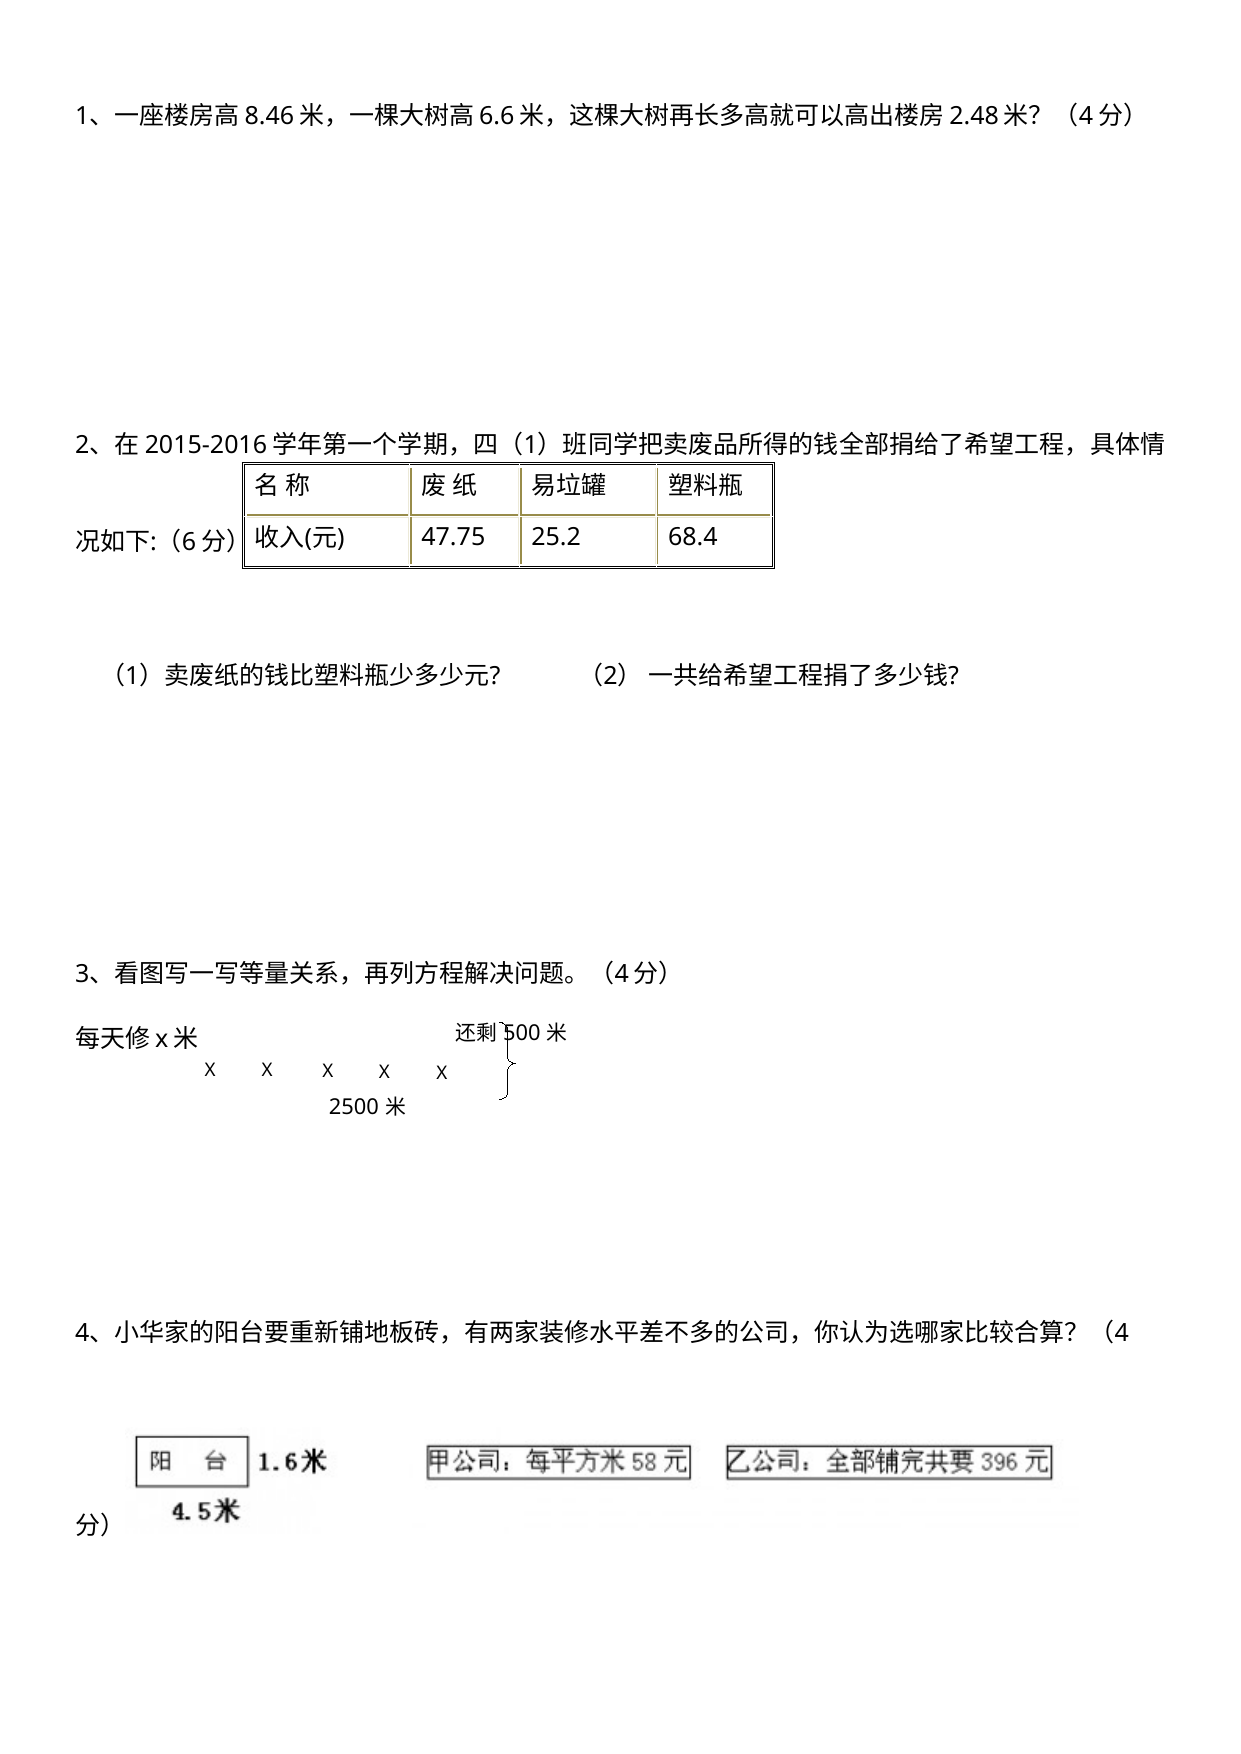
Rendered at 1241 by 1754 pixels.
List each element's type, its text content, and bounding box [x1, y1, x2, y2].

list （1）卖废纸的钱比塑料瓶少多少元? （2） 一共给希望工程捐了多少钱? [75, 641, 1165, 706]
picture [125, 1427, 1079, 1534]
text 3、看图写一写等量关系，再列方程解决问题。（4分） [75, 939, 1165, 1004]
text 1、一座楼房高8.46米，一棵大树高6.6米，这棵大树再长多高就可以高出楼房2.48米？（4分） [75, 81, 1165, 146]
text 每天修x米 [75, 1004, 1165, 1069]
text 2、在2015-2016学年第一个学期，四（1）班同学把卖废品所得的钱全部捐给了希望工程，具体情况如下:（6分） [75, 410, 1165, 572]
